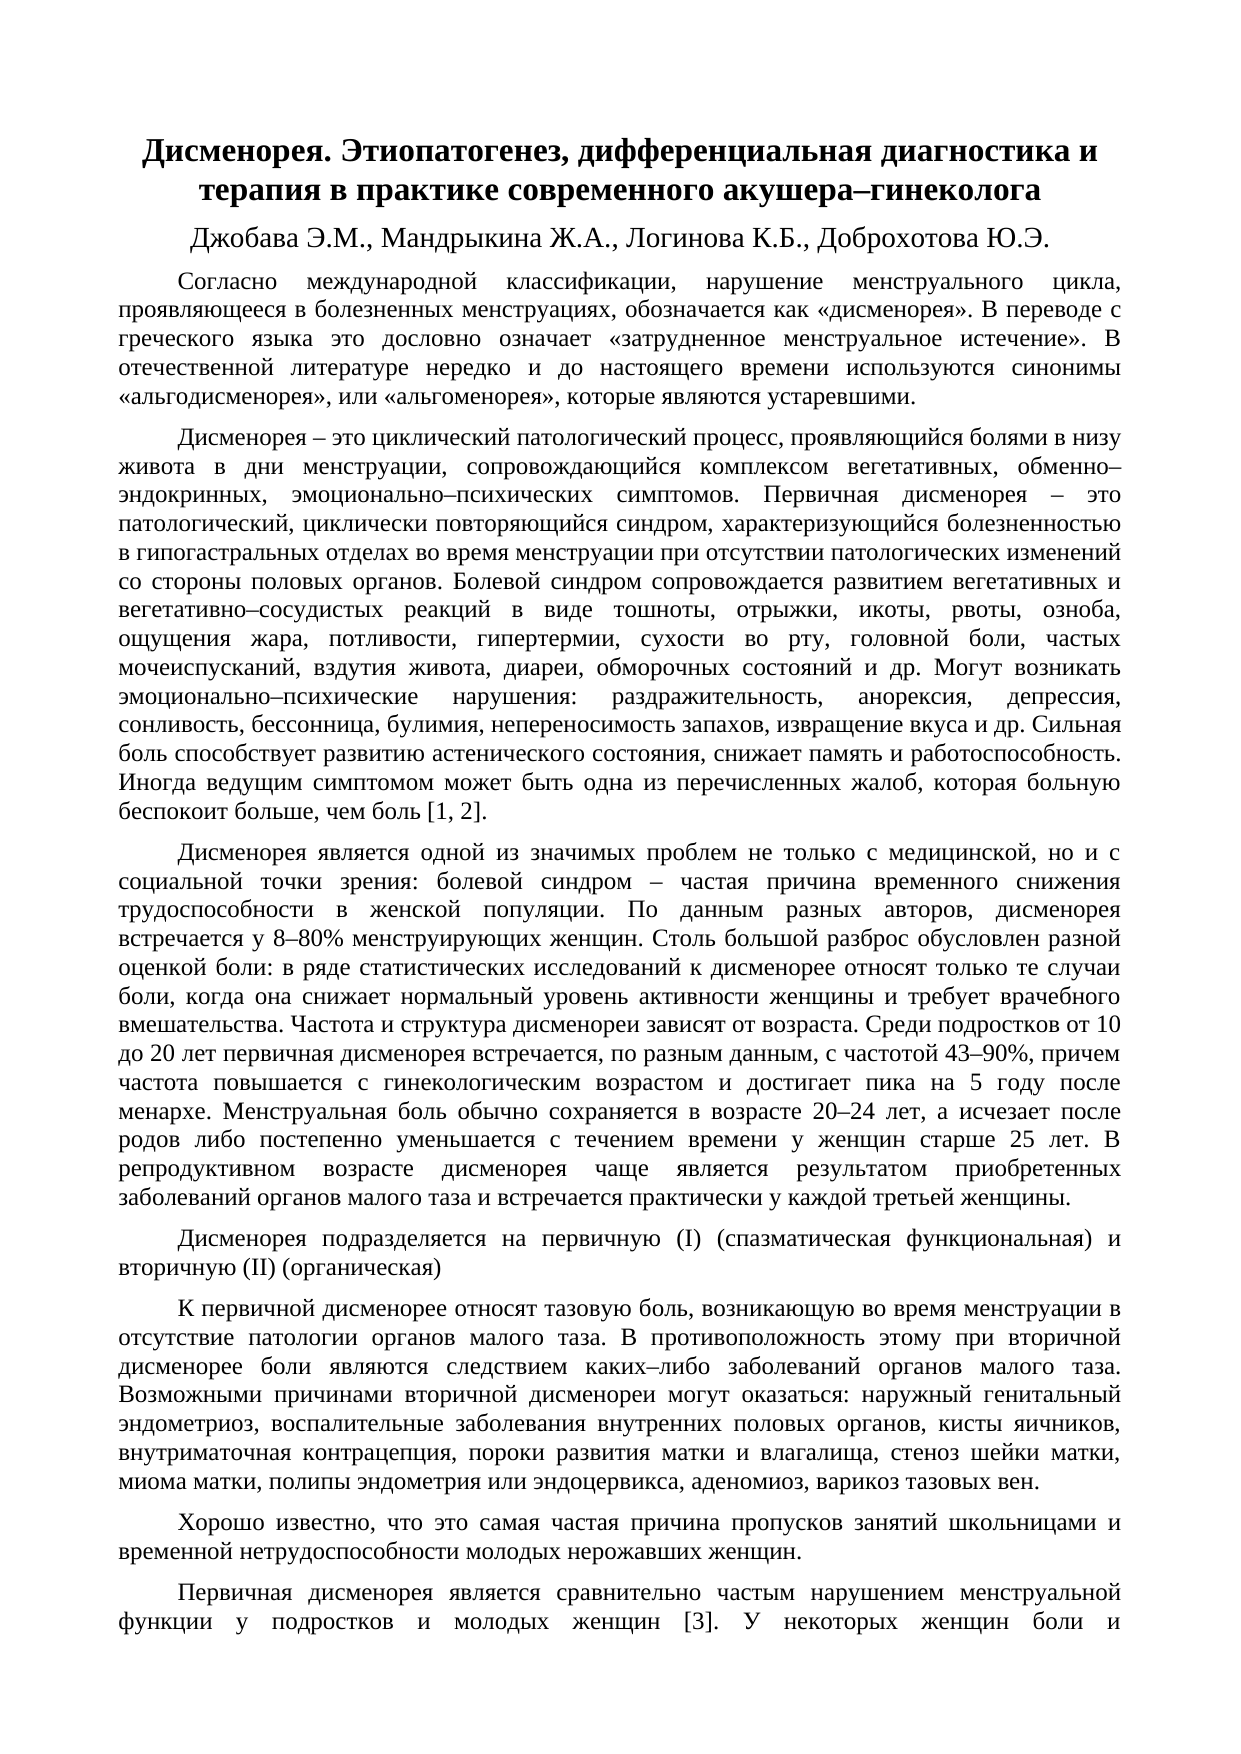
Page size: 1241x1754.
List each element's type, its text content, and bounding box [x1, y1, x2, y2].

text Согласно международной классификации, нарушение менструального цикла, проявляющееся в болезненных менструациях, обозначается как «дисменорея». В переводе с греческого языка это дословно означает «затрудненное менструальное истечение». В отечественной литературе нередко и до настоящего времени используются синонимы «альгодисменорея», или «альгоменорея», которые являются устаревшими. [118, 266, 1122, 409]
text Дисменорея – это циклический патологический процесс, проявляющийся болями в низу живота в дни менструации, сопровождающийся комплексом вегетативных, обменно–эндокринных, эмоционально–психических симптомов. Первичная дисменорея – это патологический, циклически повторяющийся синдром, характеризующийся болезненностью в гипогастральных отделах во время менструации при отсутствии патологических изменений со стороны половых органов. Болевой синдром сопровождается развитием вегетативных и вегетативно–сосудистых реакций в виде тошноты, отрыжки, икоты, рвоты, озноба, ощущения жара, потливости, гипертермии, сухости во рту, головной боли, частых мочеиспусканий, вздутия живота, диареи, обморочных состояний и др. Могут возникать эмоционально–психические нарушения: раздражительность, анорексия, депрессия, сонливость, бессонница, булимия, непереносимость запахов, извращение вкуса и др. Сильная боль способствует развитию астенического состояния, снижает память и работоспособность. Иногда ведущим симптомом может быть одна из перечисленных жалоб, которая больную беспокоит больше, чем боль [1, 2]. [118, 422, 1122, 824]
text Дисменорея является одной из значимых проблем не только с медицинской, но и с социальной точки зрения: болевой синдром – частая причина временного снижения трудоспособности в женской популяции. По данным разных авторов, дисменорея встречается у 8–80% менструирующих женщин. Столь большой разброс обусловлен разной оценкой боли: в ряде статистических исследований к дисменорее относят только те случаи боли, когда она снижает нормальный уровень активности женщины и требует врачебного вмешательства. Частота и структура дисменореи зависят от возраста. Среди подростков от 10 до 20 лет первичная дисменорея встречается, по разным данным, с частотой 43–90%, причем частота повышается с гинекологическим возрастом и достигает пика на 5 году после менархе. Менструальная боль обычно сохраняется в возрасте 20–24 лет, а исчезает после родов либо постепенно уменьшается с течением времени у женщин старше 25 лет. В репродуктивном возрасте дисменорея чаще является результатом приобретенных заболеваний органов малого таза и встречается практически у каждой третьей женщины. [118, 837, 1122, 1211]
text Джобава Э.М., Мандрыкина Ж.А., Логинова К.Б., Доброхотова Ю.Э. [118, 220, 1122, 253]
text Хорошо известно, что это самая частая причина пропусков занятий школьницами и временной нетрудоспособности молодых нерожавших женщин. [118, 1507, 1122, 1564]
text Дисменорея. Этиопатогенез, дифференциальная диагностика и терапия в практике современного акушера–гинеколога [118, 131, 1122, 207]
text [118, 1577, 1122, 1634]
text К первичной дисменорее относят тазовую боль, возникающую во время менструации в отсутствие патологии органов малого таза. В противоположность этому при вторичной дисменорее боли являются следствием каких–либо заболеваний органов малого таза. Возможными причинами вторичной дисменореи могут оказаться: наружный генитальный эндометриоз, воспалительные заболевания внутренних половых органов, кисты яичников, внутриматочная контрацепция, пороки развития матки и влагалища, стеноз шейки матки, миома матки, полипы эндометрия или эндоцервикса, аденомиоз, варикоз тазовых вен. [118, 1293, 1122, 1494]
text Дисменорея подразделяется на первичную (I) (спазматическая функциональная) и вторичную (II) (органическая) [118, 1223, 1122, 1281]
